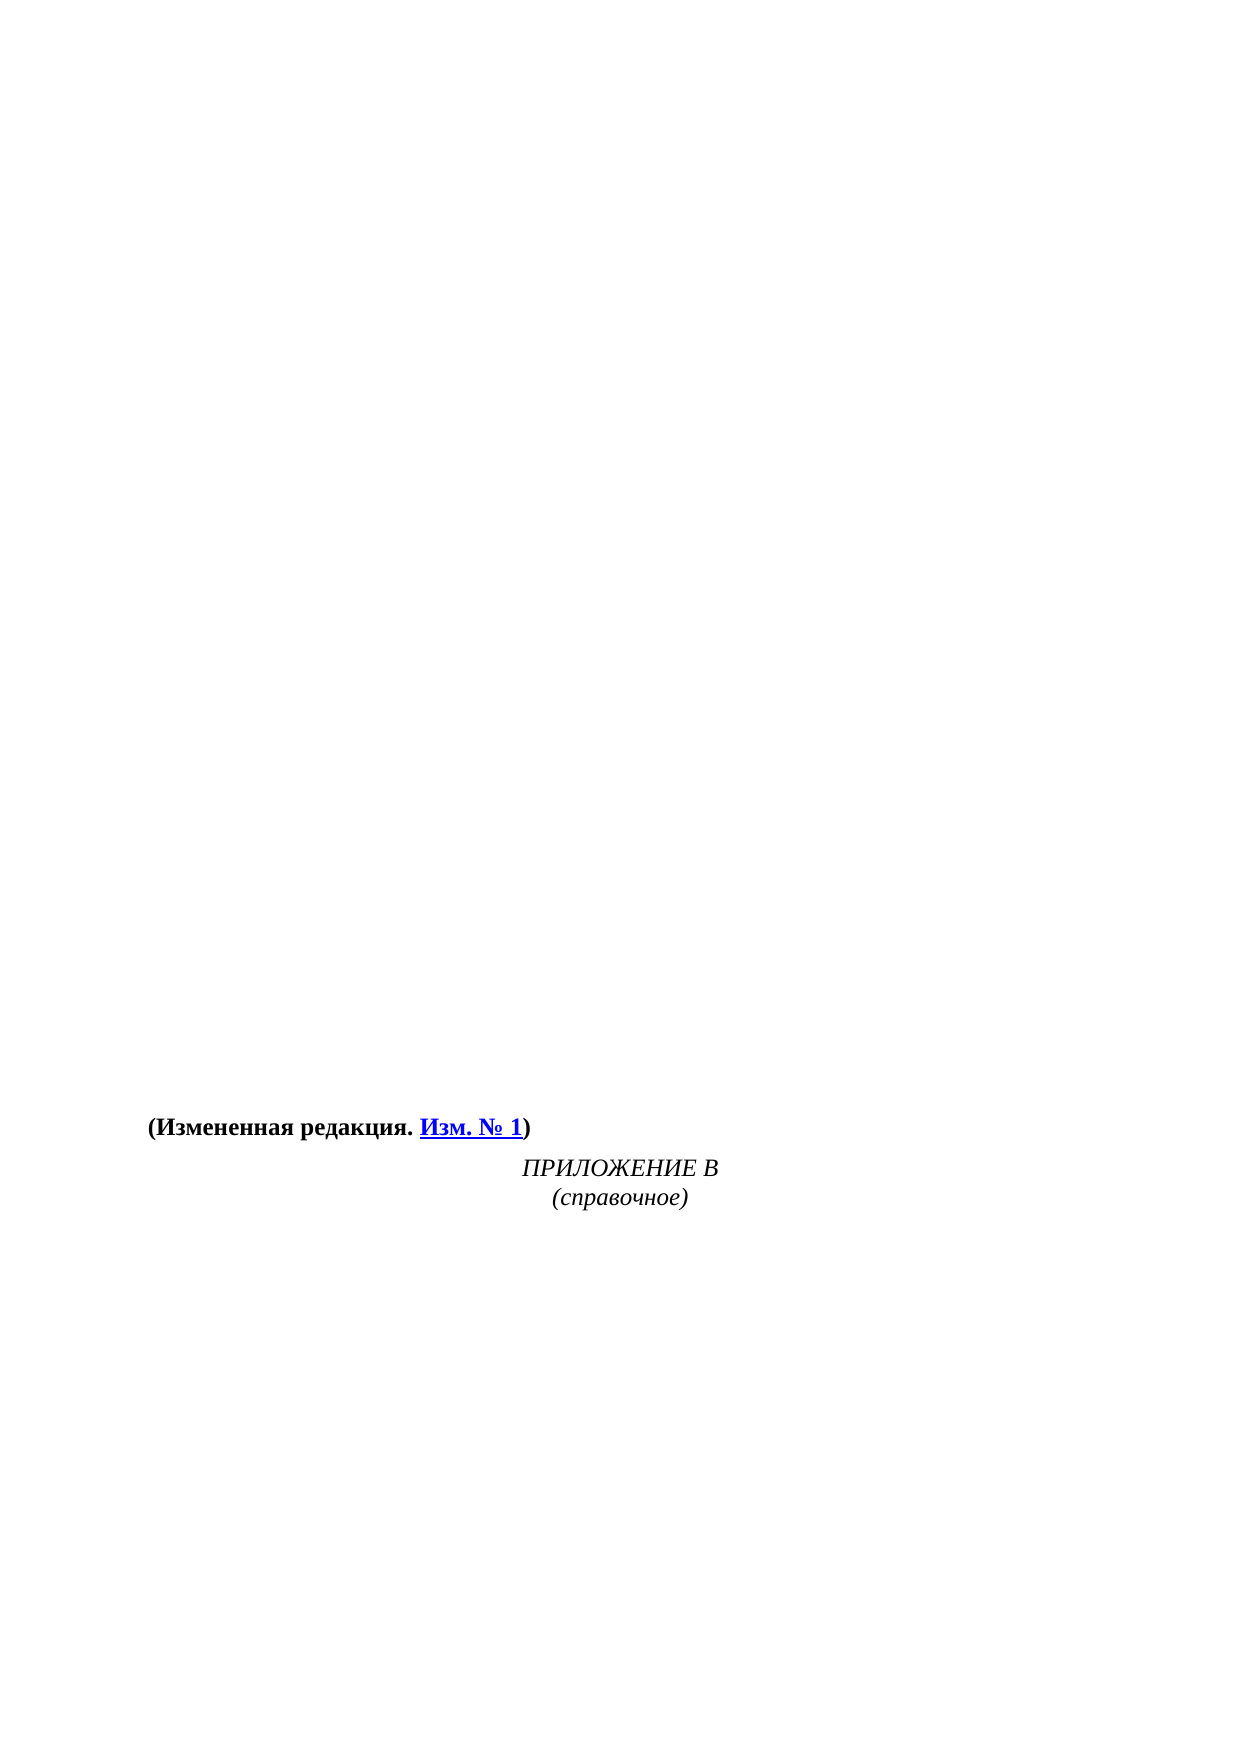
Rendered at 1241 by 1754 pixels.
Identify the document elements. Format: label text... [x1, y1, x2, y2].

text ПРИЛОЖЕНИЕ В [118, 1153, 1122, 1182]
text (справочное) [118, 1182, 1122, 1211]
text (Измененная редакция. Изм. № 1) [118, 1112, 1122, 1141]
